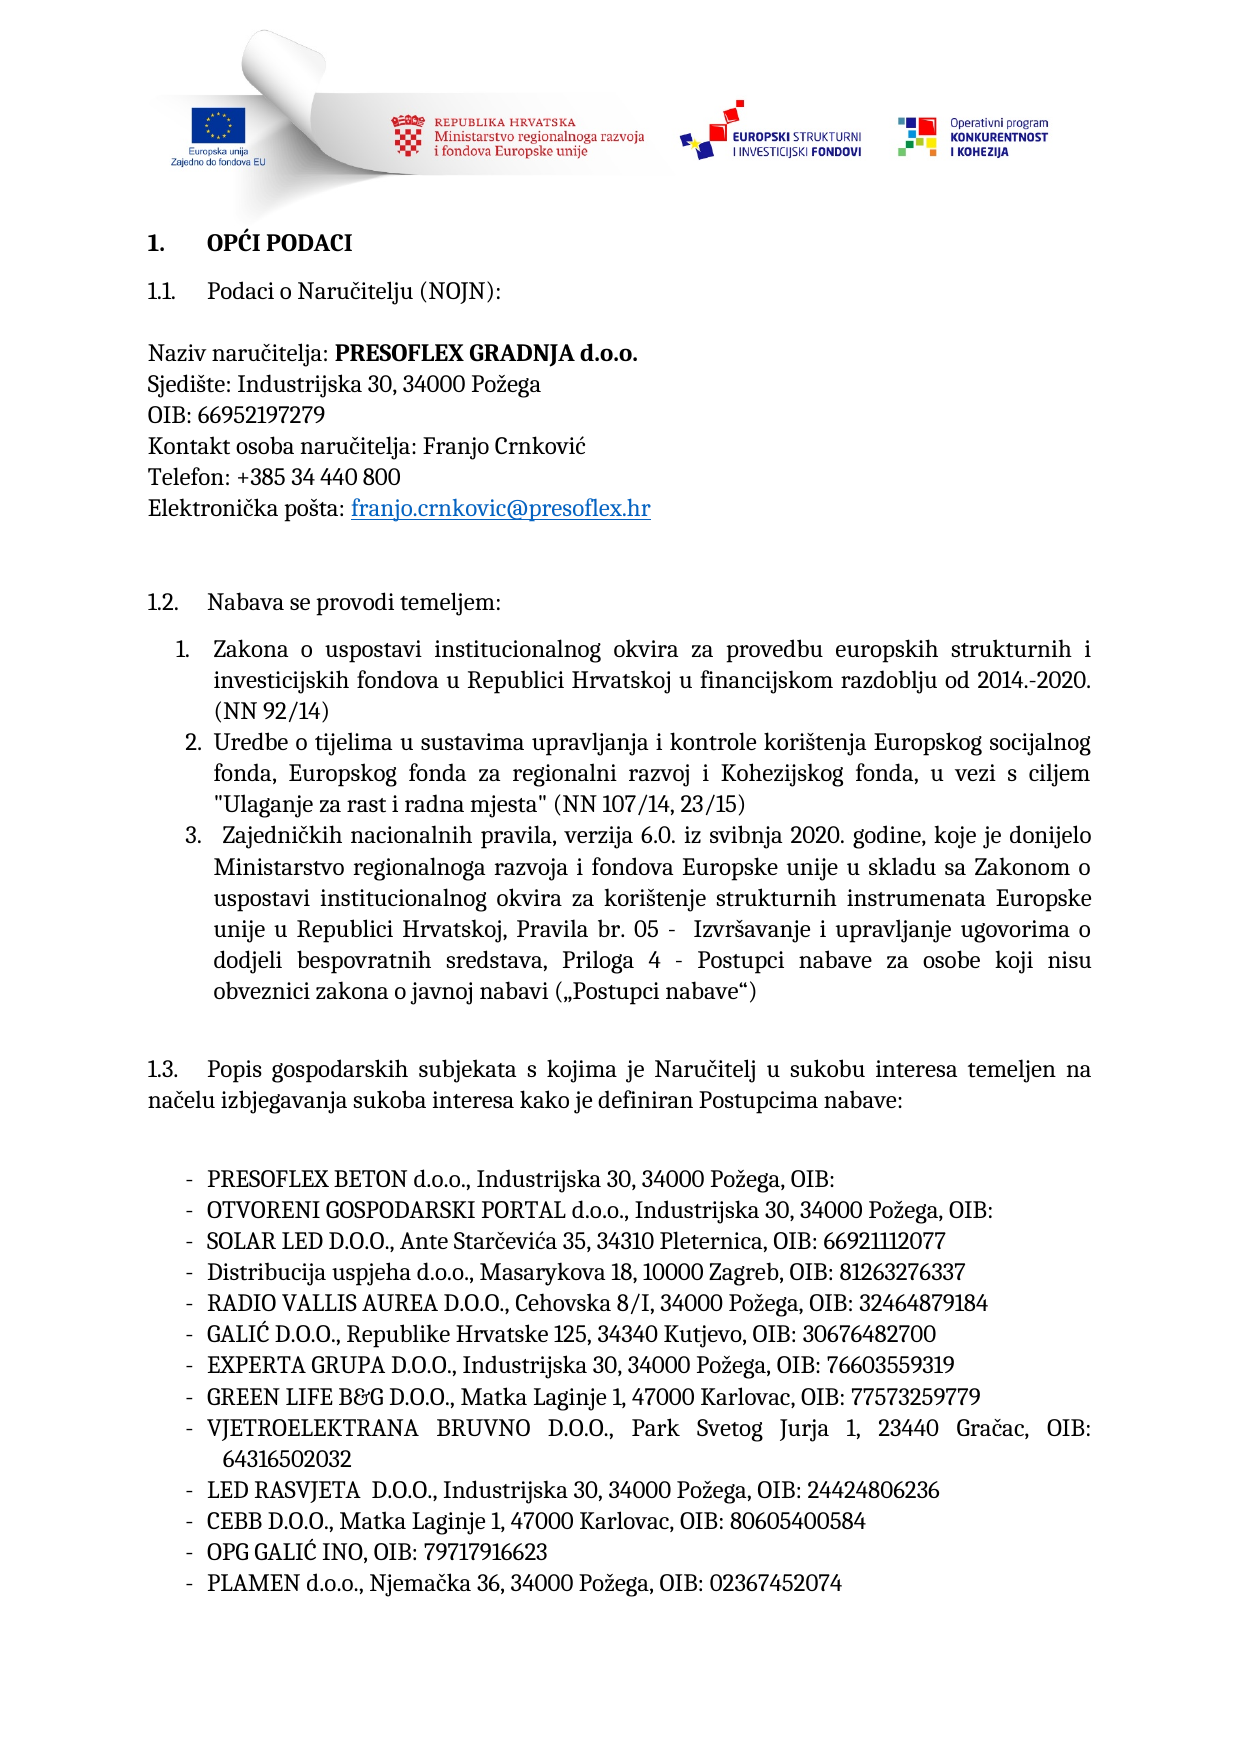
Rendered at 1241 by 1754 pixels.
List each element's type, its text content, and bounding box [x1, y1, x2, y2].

list GALIĆ D.O.O., Republike Hrvatske 125, 34340 Kutjevo, OIB: 30676482700 [185, 1320, 1092, 1349]
list OTVORENI GOSPODARSKI PORTAL d.o.o., Industrijska 30, 34000 Požega, OIB: [185, 1196, 1092, 1225]
list EXPERTA GRUPA D.O.O., Industrijska 30, 34000 Požega, OIB: 76603559319 [185, 1351, 1092, 1380]
text Kontakt osoba naručitelja: Franjo Crnković [148, 432, 1092, 461]
list CEBB D.O.O., Matka Laginje 1, 47000 Karlovac, OIB: 80605400584 [185, 1507, 1092, 1535]
text Telefon: +385 34 440 800 [148, 463, 1092, 492]
list RADIO VALLIS AUREA D.O.O., Cehovska 8/I, 34000 Požega, OIB: 32464879184 [185, 1289, 1092, 1318]
list Zajedničkih nacionalnih pravila, verzija 6.0. iz svibnja 2020. godine, koje je donijelo Ministarstvo regionalnoga razvoja i fondova Europske unije u skladu sa Zakonom o uspostavi institucionalnog okvira za korištenje strukturnih instrumenata Europske unije u Republici Hrvatskoj, Pravila br. 05 - Izvršavanje i upravljanje ugovorima o dodjeli bespovratnih sredstava, Priloga 4 - Postupci nabave za osobe koji nisu obveznici zakona o javnoj nabavi („Postupci nabave“) [185, 821, 1092, 1005]
list Distribucija uspjeha d.o.o., Masarykova 18, 10000 Zagreb, OIB: 81263276337 [185, 1258, 1092, 1287]
list OPG GALIĆ INO, OIB: 79717916623 [185, 1538, 1092, 1566]
text OIB: 66952197279 [148, 401, 1092, 430]
list OPĆI PODACI [148, 230, 1092, 258]
list Popis gospodarskih subjekata s kojima je Naručitelj u sukobu interesa temeljen na načelu izbjegavanja sukoba interesa kako je definiran Postupcima nabave: [148, 1055, 1092, 1115]
list PRESOFLEX BETON d.o.o., Industrijska 30, 34000 Požega, OIB: [185, 1165, 1092, 1194]
list PLAMEN d.o.o., Njemačka 36, 34000 Požega, OIB: 02367452074 [185, 1569, 1092, 1597]
list VJETROELEKTRANA BRUVNO D.O.O., Park Svetog Jurja 1, 23440 Gračac, OIB: 64316502032 [185, 1413, 1092, 1473]
list GREEN LIFE B&G D.O.O., Matka Laginje 1, 47000 Karlovac, OIB: 77573259779 [185, 1382, 1092, 1411]
picture [147, 29, 1093, 230]
list LED RASVJETA D.O.O., Industrijska 30, 34000 Požega, OIB: 24424806236 [185, 1476, 1092, 1504]
list Uredbe o tijelima u sustavima upravljanja i kontrole korištenja Europskog socijalnog fonda, Europskog fonda za regionalni razvoj i Kohezijskog fonda, u vezi s ciljem "Ulaganje za rast i radna mjesta" (NN 107/14, 23/15) [185, 728, 1092, 819]
text Sjedište: Industrijska 30, 34000 Požega [148, 370, 1092, 399]
text Naziv naručitelja: PRESOFLEX GRADNJA d.o.o. [148, 339, 1092, 368]
list Podaci o Naručitelju (NOJN): [148, 277, 1092, 306]
list Zakona o uspostavi institucionalnog okvira za provedbu europskih strukturnih i investicijskih fondova u Republici Hrvatskoj u financijskom razdoblju od 2014.-2020. (NN 92/14) [176, 635, 1092, 726]
list Nabava se provodi temeljem: [148, 587, 1092, 616]
list SOLAR LED D.O.O., Ante Starčevića 35, 34310 Pleternica, OIB: 66921112077 [185, 1227, 1092, 1256]
text Elektronička pošta: franjo.crnkovic@presoflex.hr [148, 494, 1092, 523]
